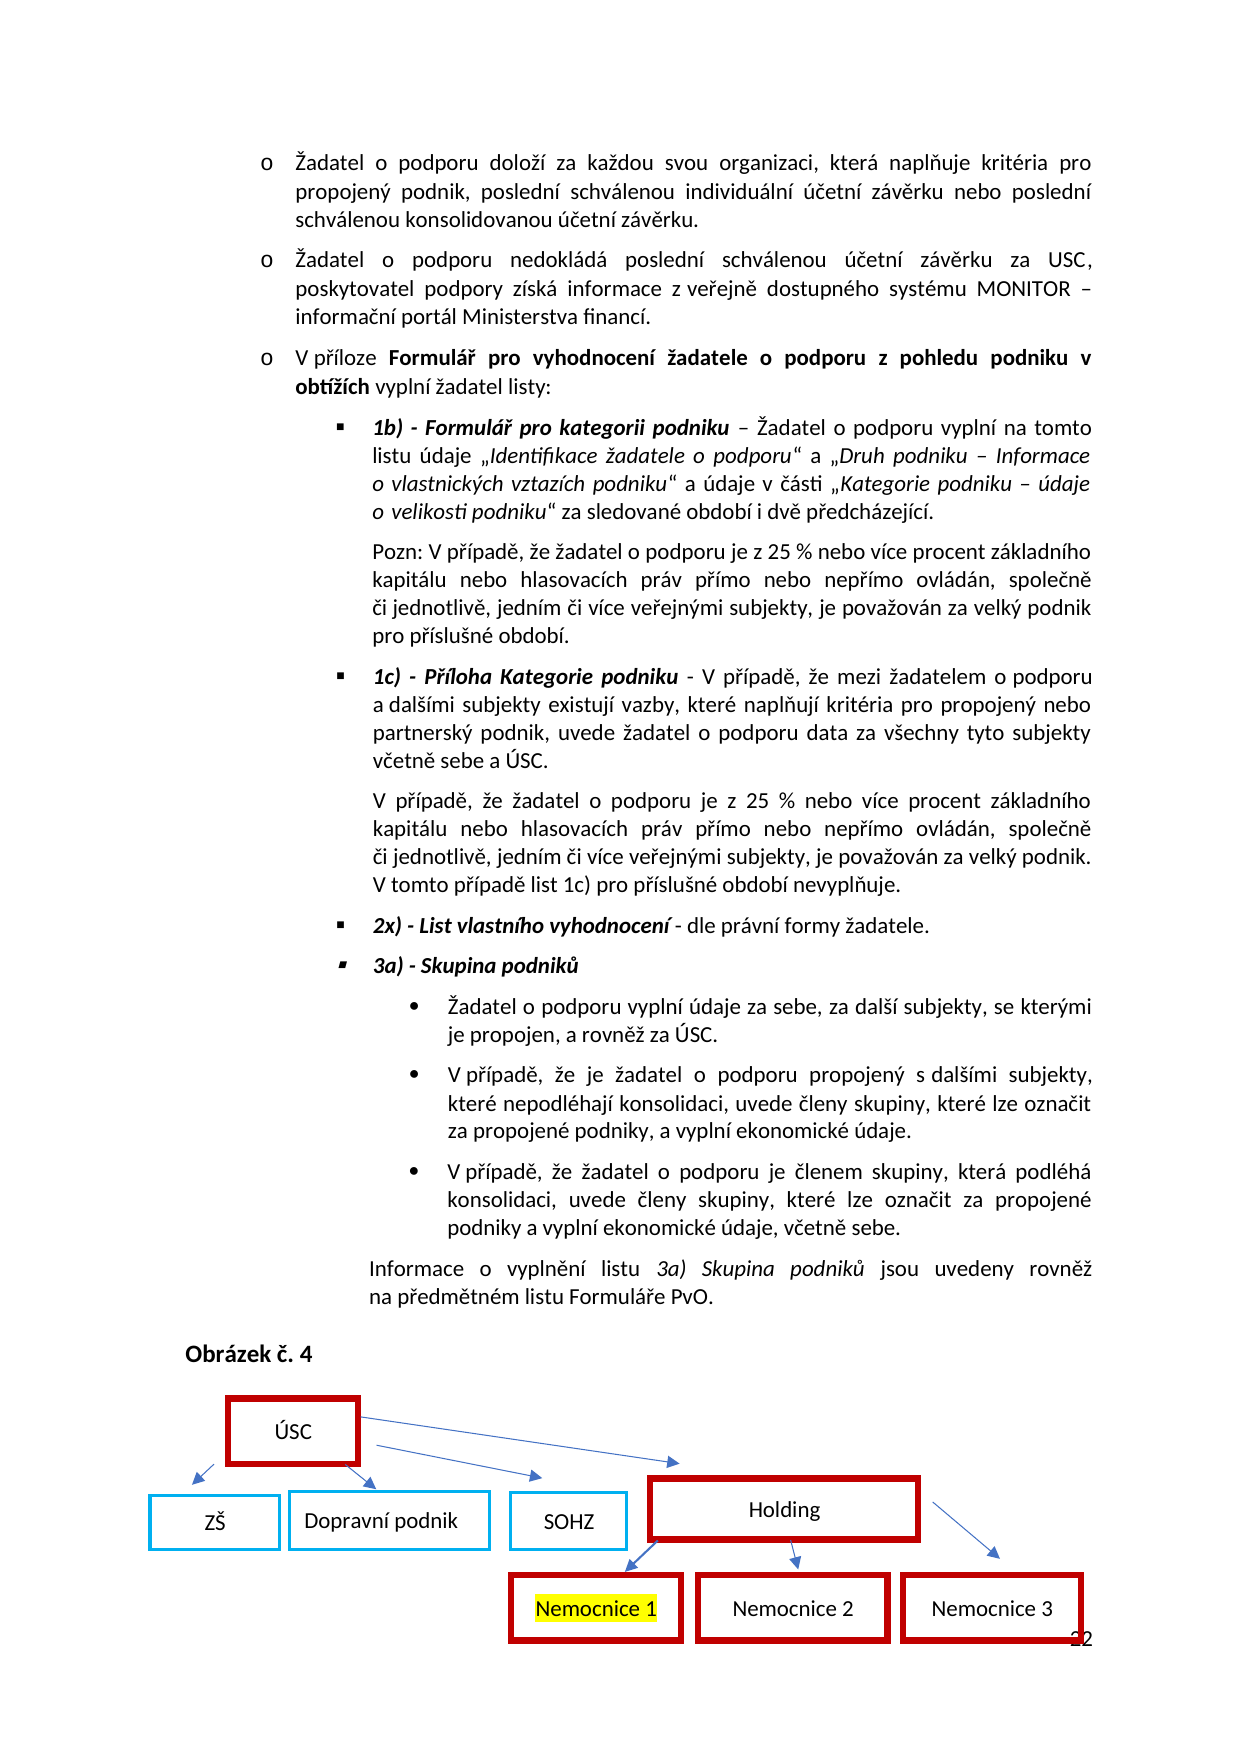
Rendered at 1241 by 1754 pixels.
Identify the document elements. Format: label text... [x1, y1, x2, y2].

list V příloze Formulář pro vyhodnocení žadatele o podporu z pohledu podniku v obtížích vyplní žadatel listy: [260, 343, 1093, 400]
text Informace o vyplnění listu 3a) Skupina podniků jsou uvedeny rovněž na předmětném listu Formuláře PvO. [369, 1254, 1093, 1310]
list Žadatel o podporu vyplní údaje za sebe, za další subjekty, se kterými je propojen, a rovněž za ÚSC. [410, 992, 1093, 1048]
list V případě, že žadatel o podporu je z 25 % nebo více procent základního kapitálu nebo hlasovacích práv přímo nebo nepřímo ovládán, společně či jednotlivě, jedním či více veřejnými subjekty, je považován za velký podnik. V tomto případě list 1c) pro příslušné období nevyplňuje. [373, 786, 1093, 898]
list Žadatel o podporu doloží za každou svou organizaci, která naplňuje kritéria pro propojený podnik, poslední schválenou individuální účetní závěrku nebo poslední schválenou konsolidovanou účetní závěrku. [260, 148, 1093, 233]
list 3a) - Skupina podniků [335, 952, 1093, 979]
text Obrázek č. 4 [185, 1338, 1093, 1368]
list V případě, že žadatel o podporu je členem skupiny, která podléhá konsolidaci, uvede členy skupiny, které lze označit za propojené podniky a vyplní ekonomické údaje, včetně sebe. [410, 1157, 1093, 1241]
list 1b) - Formulář pro kategorii podniku – Žadatel o podporu vyplní na tomto listu údaje „Identifikace žadatele o podporu“ a „Druh podniku – Informace o vlastnických vztazích podniku“ a údaje v části „Kategorie podniku – údaje o velikosti podniku“ za sledované období i dvě předcházející. [335, 413, 1093, 525]
list V případě, že je žadatel o podporu propojený s dalšími subjekty, které nepodléhají konsolidaci, uvede členy skupiny, které lze označit za propojené podniky, a vyplní ekonomické údaje. [410, 1061, 1093, 1145]
list Pozn: V případě, že žadatel o podporu je z 25 % nebo více procent základního kapitálu nebo hlasovacích práv přímo nebo nepřímo ovládán, společně či jednotlivě, jedním či více veřejnými subjekty, je považován za velký podnik pro příslušné období. [372, 537, 1093, 649]
list 1c) - Příloha Kategorie podniku - V případě, že mezi žadatelem o podporu a dalšími subjekty existují vazby, které naplňují kritéria pro propojený nebo partnerský podnik, uvede žadatel o podporu data za všechny tyto subjekty včetně sebe a ÚSC. [335, 662, 1093, 774]
list 2x) - List vlastního vyhodnocení - dle právní formy žadatele. [335, 911, 1093, 939]
list Žadatel o podporu nedokládá poslední schválenou účetní závěrku za USC, poskytovatel podpory získá informace z veřejně dostupného systému MONITOR – informační portál Ministerstva financí. [260, 245, 1093, 331]
